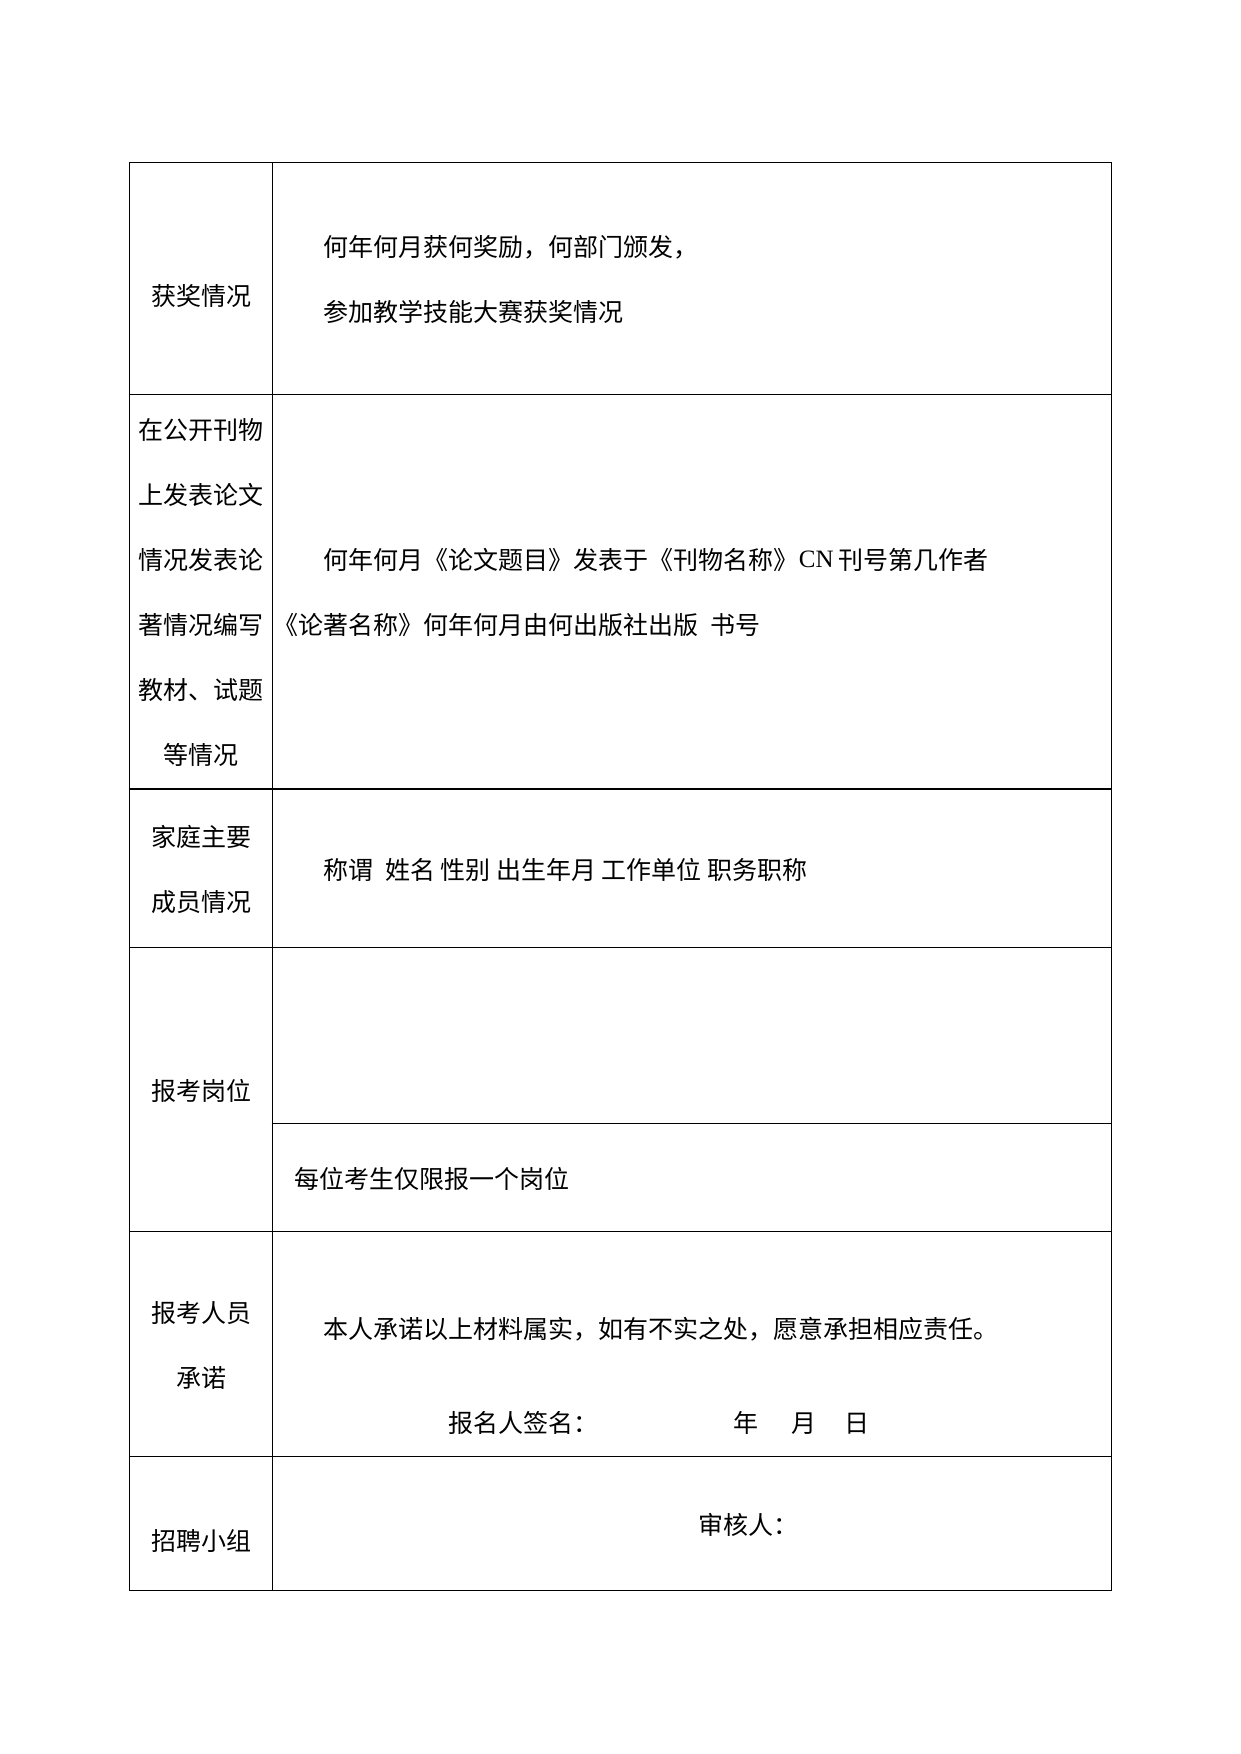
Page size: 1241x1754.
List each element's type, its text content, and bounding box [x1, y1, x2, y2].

table_cell [273, 948, 1111, 1123]
table_cell 何年何月《论文题目》发表于《刊物名称》CN刊号第几作者 《论著名称》何年何月由何出版社出版 书号 [273, 395, 1111, 788]
table_cell 获奖情况 [130, 163, 272, 394]
table_cell 审核人： 年 月 日 [273, 1457, 1111, 1590]
table_header 家庭主要 成员情况 [130, 790, 272, 947]
table_cell 招聘小组 初审意见 [130, 1457, 272, 1590]
table_cell 本人承诺以上材料属实，如有不实之处，愿意承担相应责任。 报名人签名： 年 月 日 [273, 1232, 1111, 1456]
table_cell 报考岗位 [130, 948, 272, 1231]
table_cell 何年何月获何奖励，何部门颁发， 参加教学技能大赛获奖情况 [273, 163, 1111, 394]
table_header 称谓 姓名 性别 出生年月 工作单位 职务职称 [273, 790, 1111, 947]
table_cell 报考人员 承诺 [130, 1232, 272, 1456]
table_cell 在公开刊物上发表论文情况发表论著情况编写教材、试题等情况 [130, 395, 272, 788]
table_cell 每位考生仅限报一个岗位 [273, 1124, 1111, 1231]
